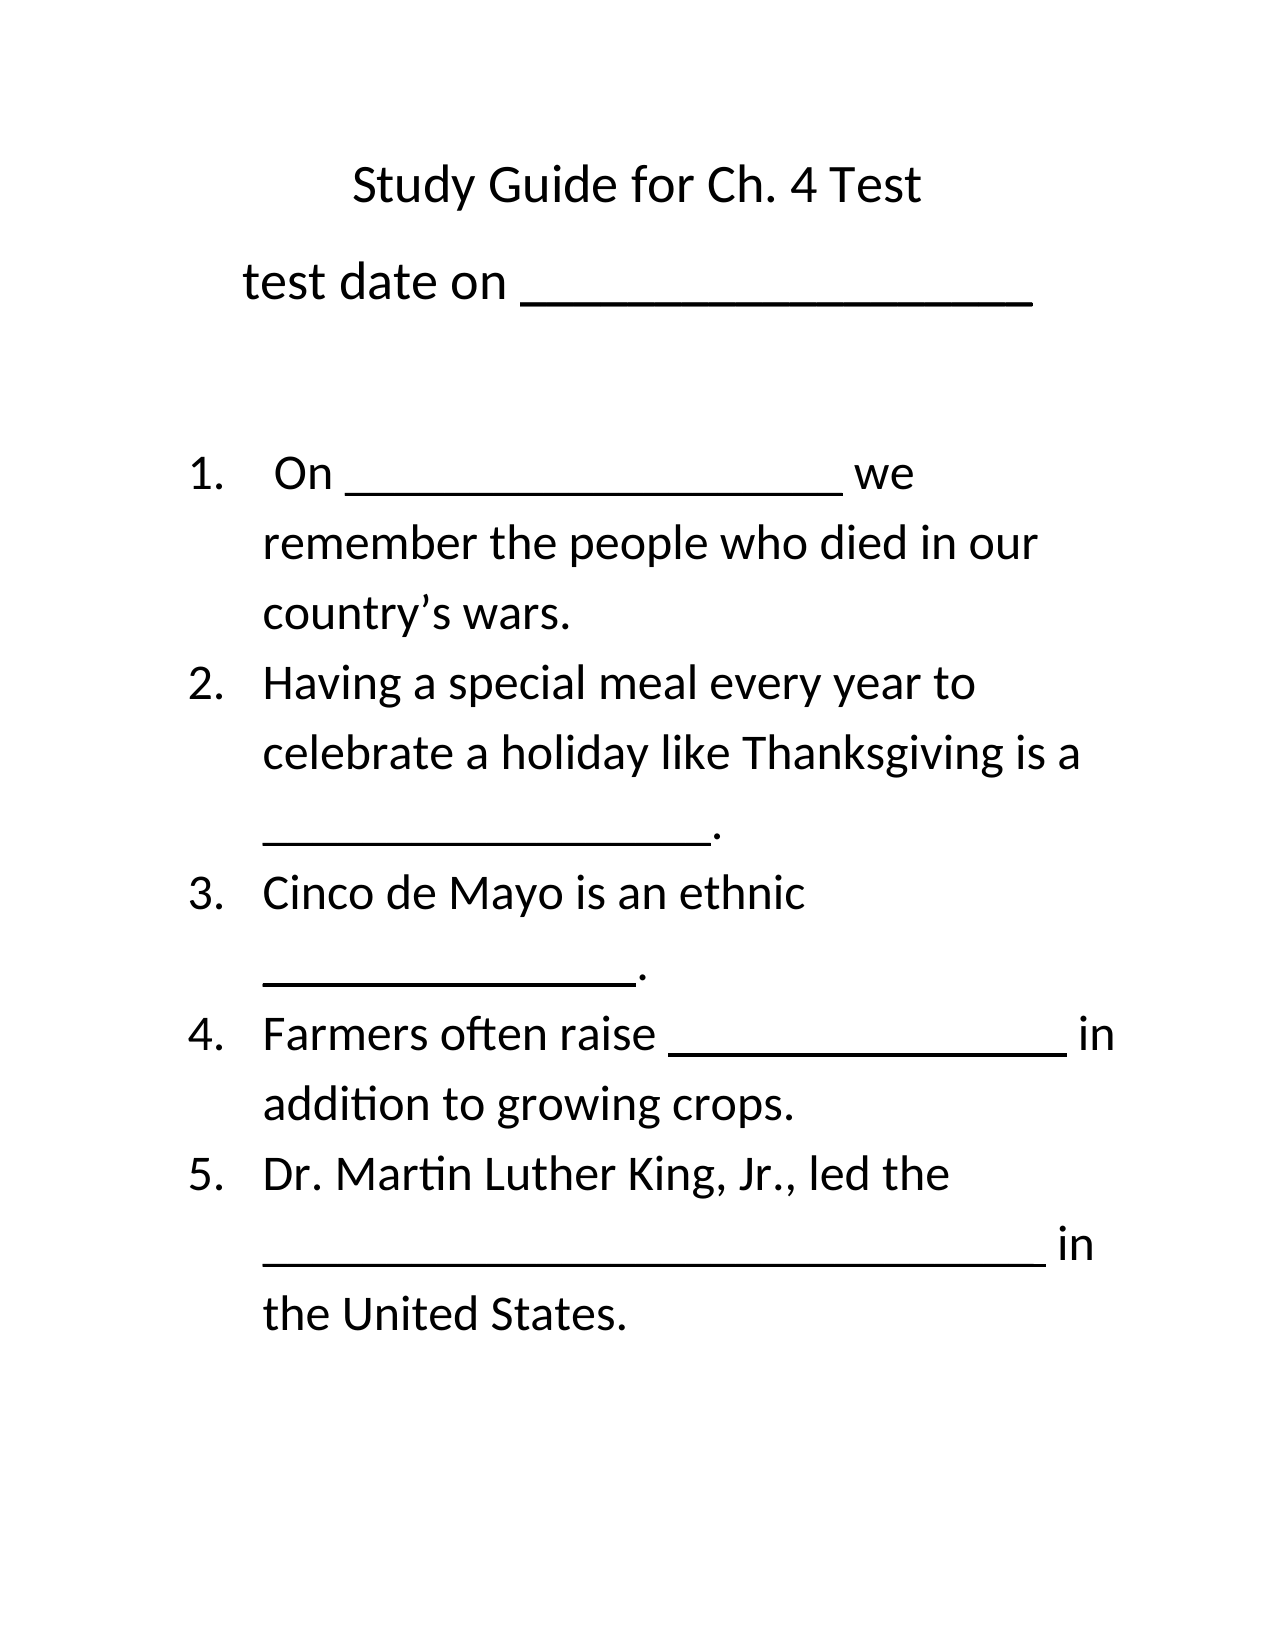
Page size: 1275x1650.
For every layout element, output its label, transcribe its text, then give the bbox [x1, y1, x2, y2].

text test date on ___________________ [150, 247, 1125, 313]
text Study Guide for 4 Test [150, 150, 1125, 216]
list Dr. Martin Luther King, Jr., led the _______________________________ in the . [187, 1142, 1125, 1343]
list Cinco de Mayo is an ethnic _______________. [187, 861, 1125, 992]
list Having a special meal every year to celebrate a holiday like Thanksgiving is a __________________. [187, 651, 1125, 852]
list Farmers often raise ________________ in addition to growing crops. [187, 1001, 1125, 1133]
list On ____________________ we remember the people who died in our country’s wars. [187, 441, 1125, 642]
